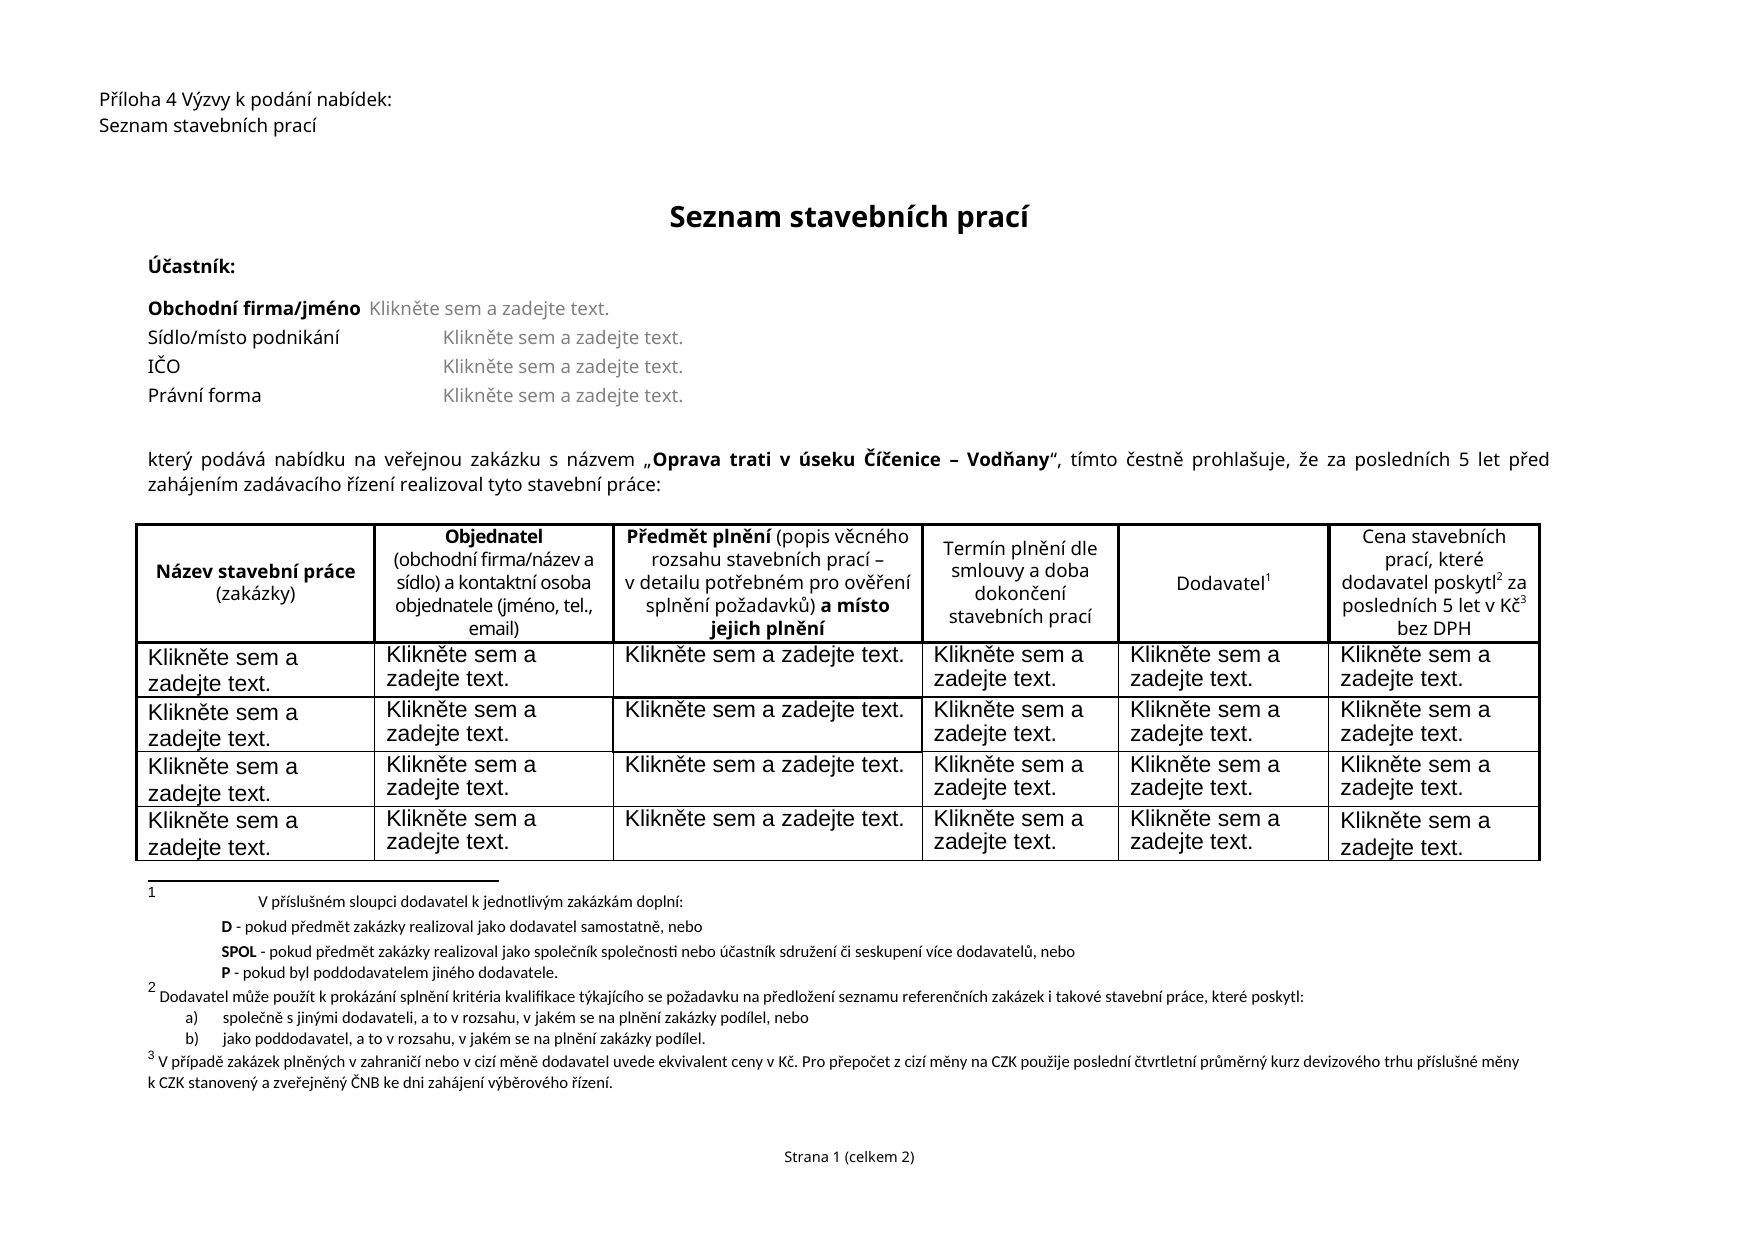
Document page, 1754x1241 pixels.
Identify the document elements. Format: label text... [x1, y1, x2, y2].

table_header Objednatel (obchodní firma/název a sídlo) a kontaktní osoba objednatele (jméno, tel., email) [376, 526, 612, 641]
text Obchodní firma/jméno [148, 292, 1551, 321]
text IČO [148, 350, 1551, 379]
table_header Dodavatel [1120, 526, 1327, 641]
table_header Cena stavebních prací, které dodavatel poskytl za posledních 5 let v Kč bez DPH [1331, 526, 1538, 641]
text Účastník: [148, 249, 1551, 279]
title Seznam stavebních prací [148, 196, 1551, 236]
text který podává nabídku na veřejnou zakázku s názvem „“, tímto čestně prohlašuje, že za posledních 5 let před zahájením zadávacího řízení realizoval tyto stavební práce: [148, 446, 1551, 497]
table_header Termín plnění dle smlouvy a doba dokončení stavebních prací [924, 526, 1117, 641]
text Právní forma [148, 379, 1551, 408]
table_header Předmět plnění (popis věcného rozsahu stavebních prací – v detailu potřebném pro ověření splnění požadavků) a místo jejich plnění [615, 526, 921, 641]
table_header Název stavební práce (zakázky) [138, 526, 373, 641]
text Sídlo/místo podnikání [148, 321, 1551, 350]
